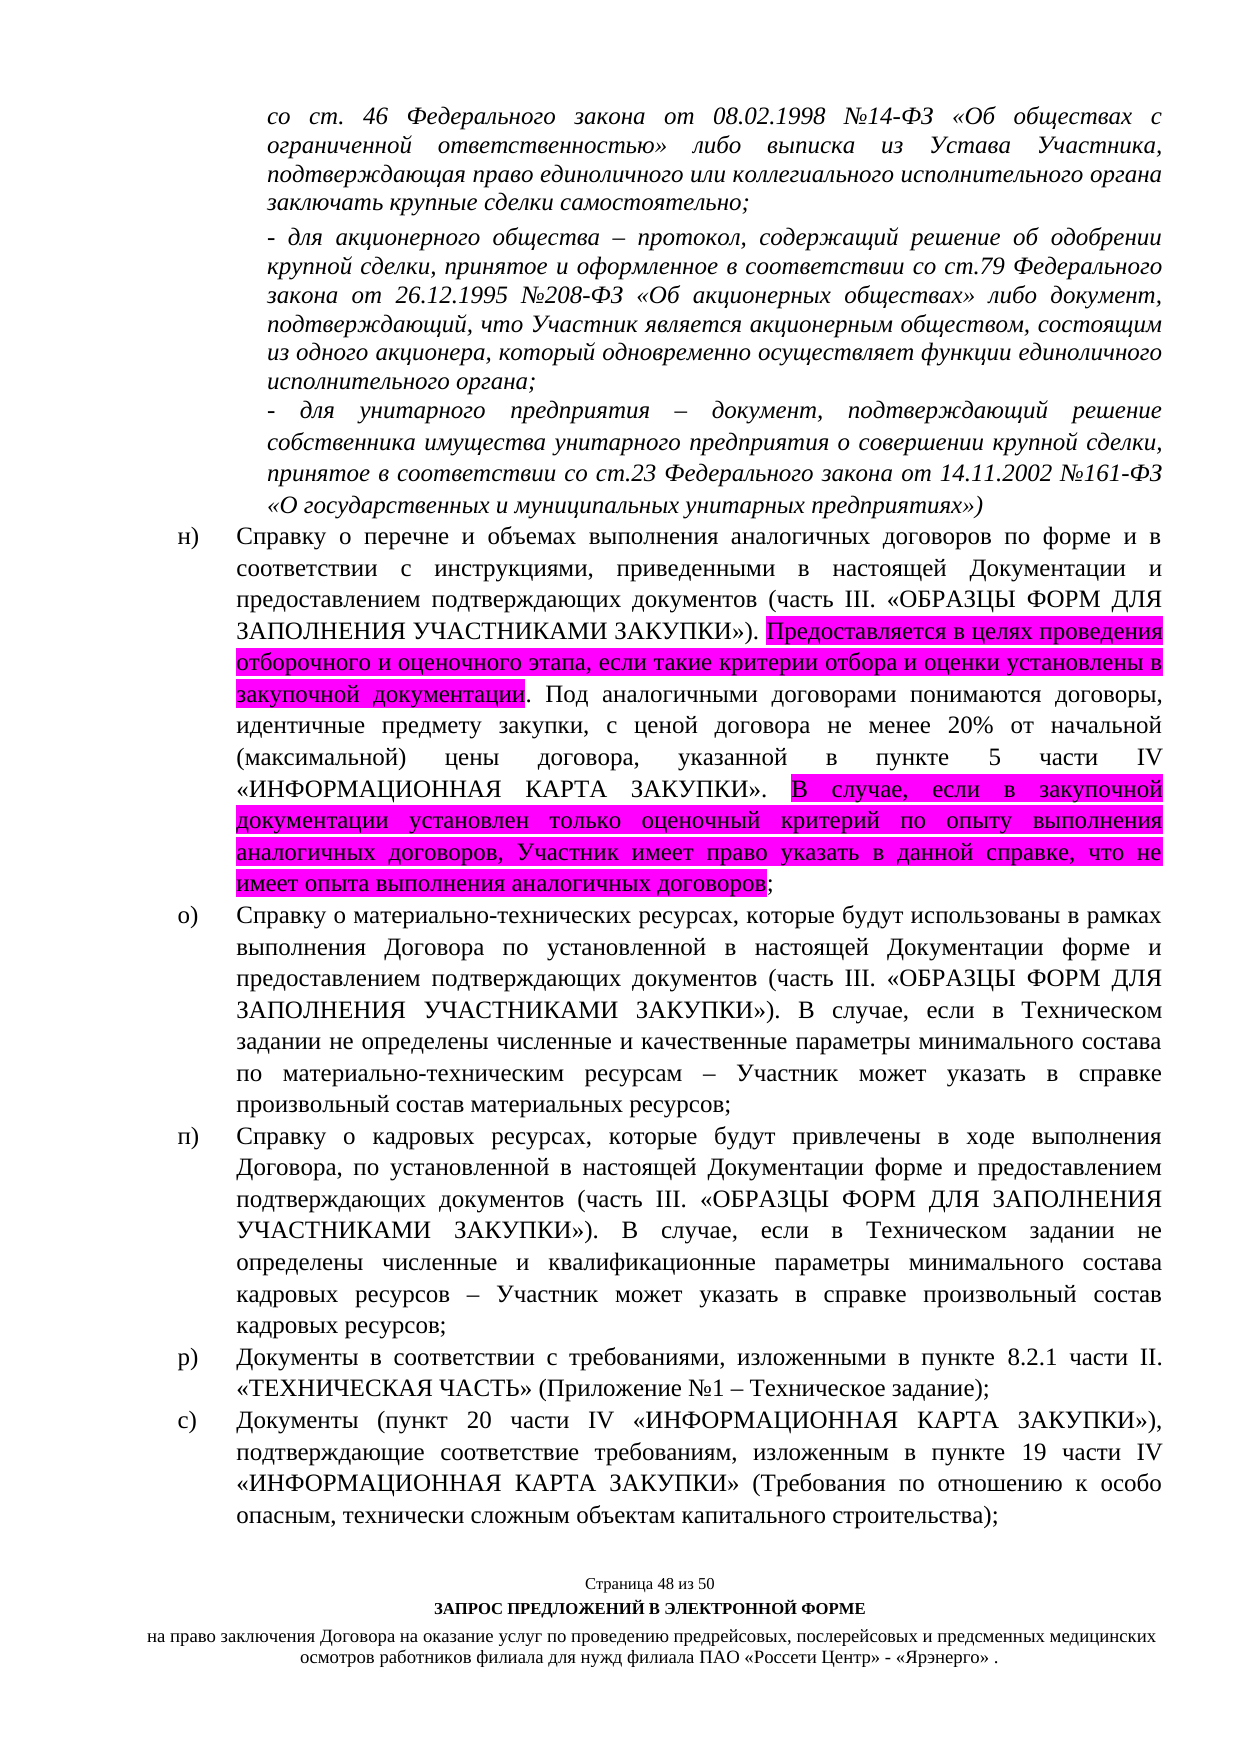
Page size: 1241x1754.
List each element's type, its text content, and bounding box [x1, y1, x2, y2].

list Справку о кадровых ресурсах, которые будут привлечены в ходе выполнения Договора, по установленной в настоящей Документации форме и предоставлением подтверждающих документов (часть III. «ОБРАЗЦЫ ФОРМ ДЛЯ ЗАПОЛНЕНИЯ УЧАСТНИКАМИ ЗАКУПКИ»). В случае, если в Техническом задании не определены численные и квалификационные параметры минимального состава кадровых ресурсов – Участник может указать в справке произвольный состав кадровых ресурсов; [177, 1121, 1163, 1339]
list - для унитарного предприятия – документ, подтверждающий решение собственника имущества унитарного предприятия о совершении крупной сделки, принятое в соответствии со ст.23 Федерального закона от 14.11.2002 №161-ФЗ «О государственных и муниципальных унитарных предприятиях») [267, 395, 1163, 518]
list Справку о перечне и объемах выполнения аналогичных договоров по форме и в соответствии с инструкциями, приведенными в настоящей Документации и предоставлением подтверждающих документов (часть III. «ОБРАЗЦЫ ФОРМ ДЛЯ ЗАПОЛНЕНИЯ УЧАСТНИКАМИ ЗАКУПКИ»). Предоставляется в целях проведения отборочного и оценочного этапа, если такие критерии отбора и оценки установлены в закупочной документации. Под аналогичными договорами понимаются договоры, идентичные предмету закупки, с ценой договора не менее 20% от начальной (максимальной) цены договора, указанной в пункте 5 части IV «ИНФОРМАЦИОННАЯ КАРТА ЗАКУПКИ». В случае, если в закупочной документации установлен только оценочный критерий по опыту выполнения аналогичных договоров, Участник имеет право указать в данной справке, что не имеет опыта выполнения аналогичных договоров; [177, 521, 1163, 897]
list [267, 101, 1163, 216]
list - для акционерного общества – протокол, содержащий решение об одобрении крупной сделки, принятое и оформленное в соответствии со ст.79 Федерального закона от 26.12.1995 №208-ФЗ «Об акционерных обществах» либо документ, подтверждающий, что Участник является акционерным обществом, состоящим из одного акционера, который одновременно осуществляет функции единоличного исполнительного органа; [267, 222, 1163, 395]
list Документы (пункт 20 части IV «ИНФОРМАЦИОННАЯ КАРТА ЗАКУПКИ»), подтверждающие соответствие требованиям, изложенным в пункте 19 части IV «ИНФОРМАЦИОННАЯ КАРТА ЗАКУПКИ» (Требования по отношению к особо опасным, технически сложным объектам капитального строительства); [177, 1405, 1163, 1528]
list Документы в соответствии с требованиями, изложенными в пункте 8.2.1 части II. «ТЕХНИЧЕСКАЯ ЧАСТЬ» (Приложение №1 – Техническое задание); [177, 1342, 1163, 1402]
list Справку о материально-технических ресурсах, которые будут использованы в рамках выполнения Договора по установленной в настоящей Документации форме и предоставлением подтверждающих документов (часть III. «ОБРАЗЦЫ ФОРМ ДЛЯ ЗАПОЛНЕНИЯ УЧАСТНИКАМИ ЗАКУПКИ»). В случае, если в Техническом задании не определены численные и качественные параметры минимального состава по материально-техническим ресурсам – Участник может указать в справке произвольный состав материальных ресурсов; [177, 900, 1163, 1118]
